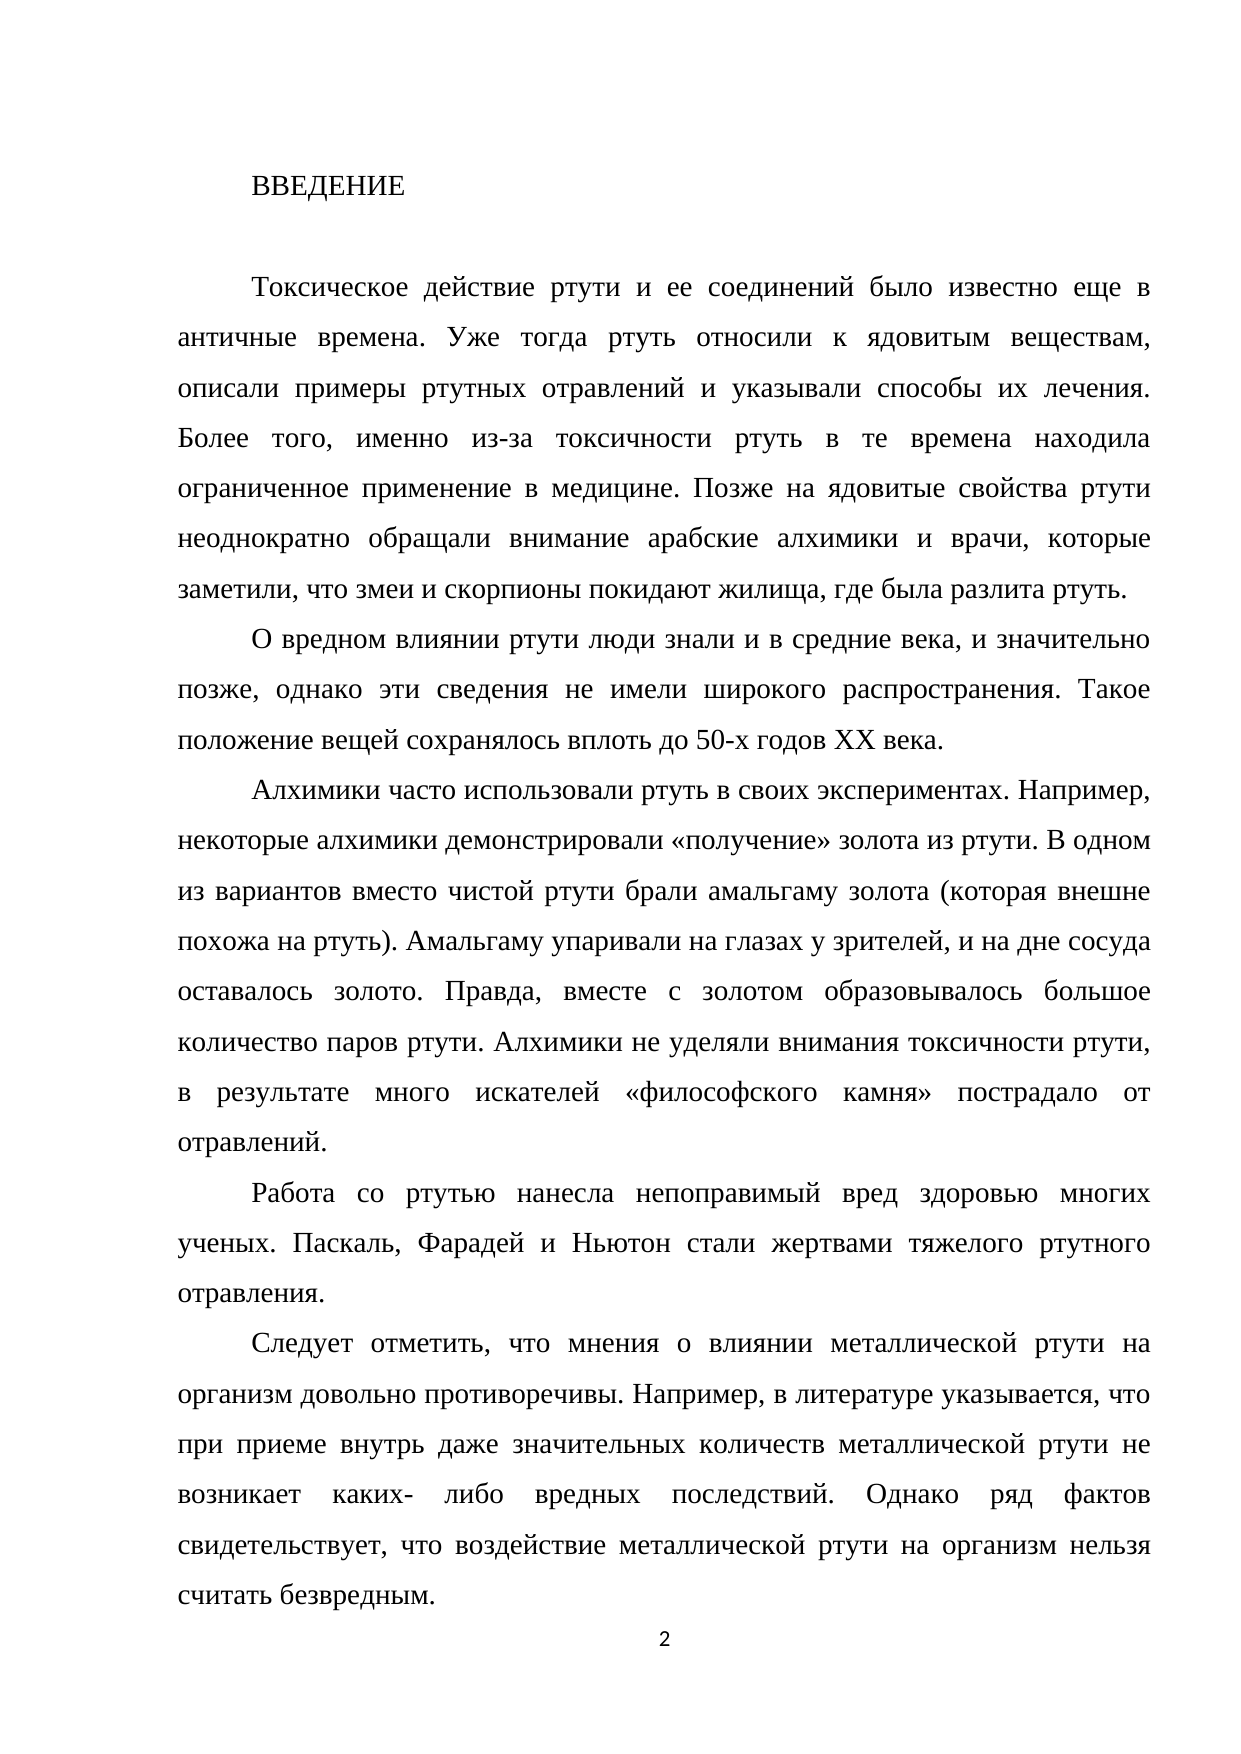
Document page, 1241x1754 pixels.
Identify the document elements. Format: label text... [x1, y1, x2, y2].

text ВВЕДЕНИЕ [177, 168, 1152, 202]
text О вредном влиянии ртути люди знали и в средние века, и значительно позже, однако эти сведения не имели широкого распространения. Такое положение вещей сохранялось вплоть до 50-х годов ХХ века. [177, 621, 1152, 755]
text Токсическое действие ртути и ее соединений было известно еще в античные времена. Уже тогда ртуть относили к ядовитым веществам, описали примеры ртутных отравлений и указывали способы их лечения. Более того, именно из-за токсичности ртуть в те времена находила ограниченное применение в медицине. Позже на ядовитые свойства ртути неоднократно обращали внимание арабские алхимики и врачи, которые заметили, что змеи и скорпионы покидают жилища, где была разлита ртуть. [177, 269, 1152, 604]
text Алхимики часто использовали ртуть в своих экспериментах. Например, некоторые алхимики демонстрировали «получение» золота из ртути. В одном из вариантов вместо чистой ртути брали амальгаму золота (которая внешне похожа на ртуть). Амальгаму упаривали на глазах у зрителей, и на дне сосуда оставалось золото. Правда, вместе с золотом образовывалось большое количество паров ртути. Алхимики не уделяли внимания токсичности ртути, в результате много искателей «философского камня» пострадало от отравлений. [177, 772, 1152, 1158]
text Следует отметить, что мнения о влиянии металлической ртути на организм довольно противоречивы. Например, в литературе указывается, что при приеме внутрь даже значительных количеств металлической ртути не возникает каких- либо вредных последствий. Однако ряд фактов свидетельствует, что воздействие металлической ртути на организм нельзя считать безвредным. [177, 1326, 1152, 1611]
text Работа со ртутью нанесла непоправимый вред здоровью многих ученых. Паскаль, Фарадей и Ньютон стали жертвами тяжелого ртутного отравления. [177, 1175, 1152, 1309]
